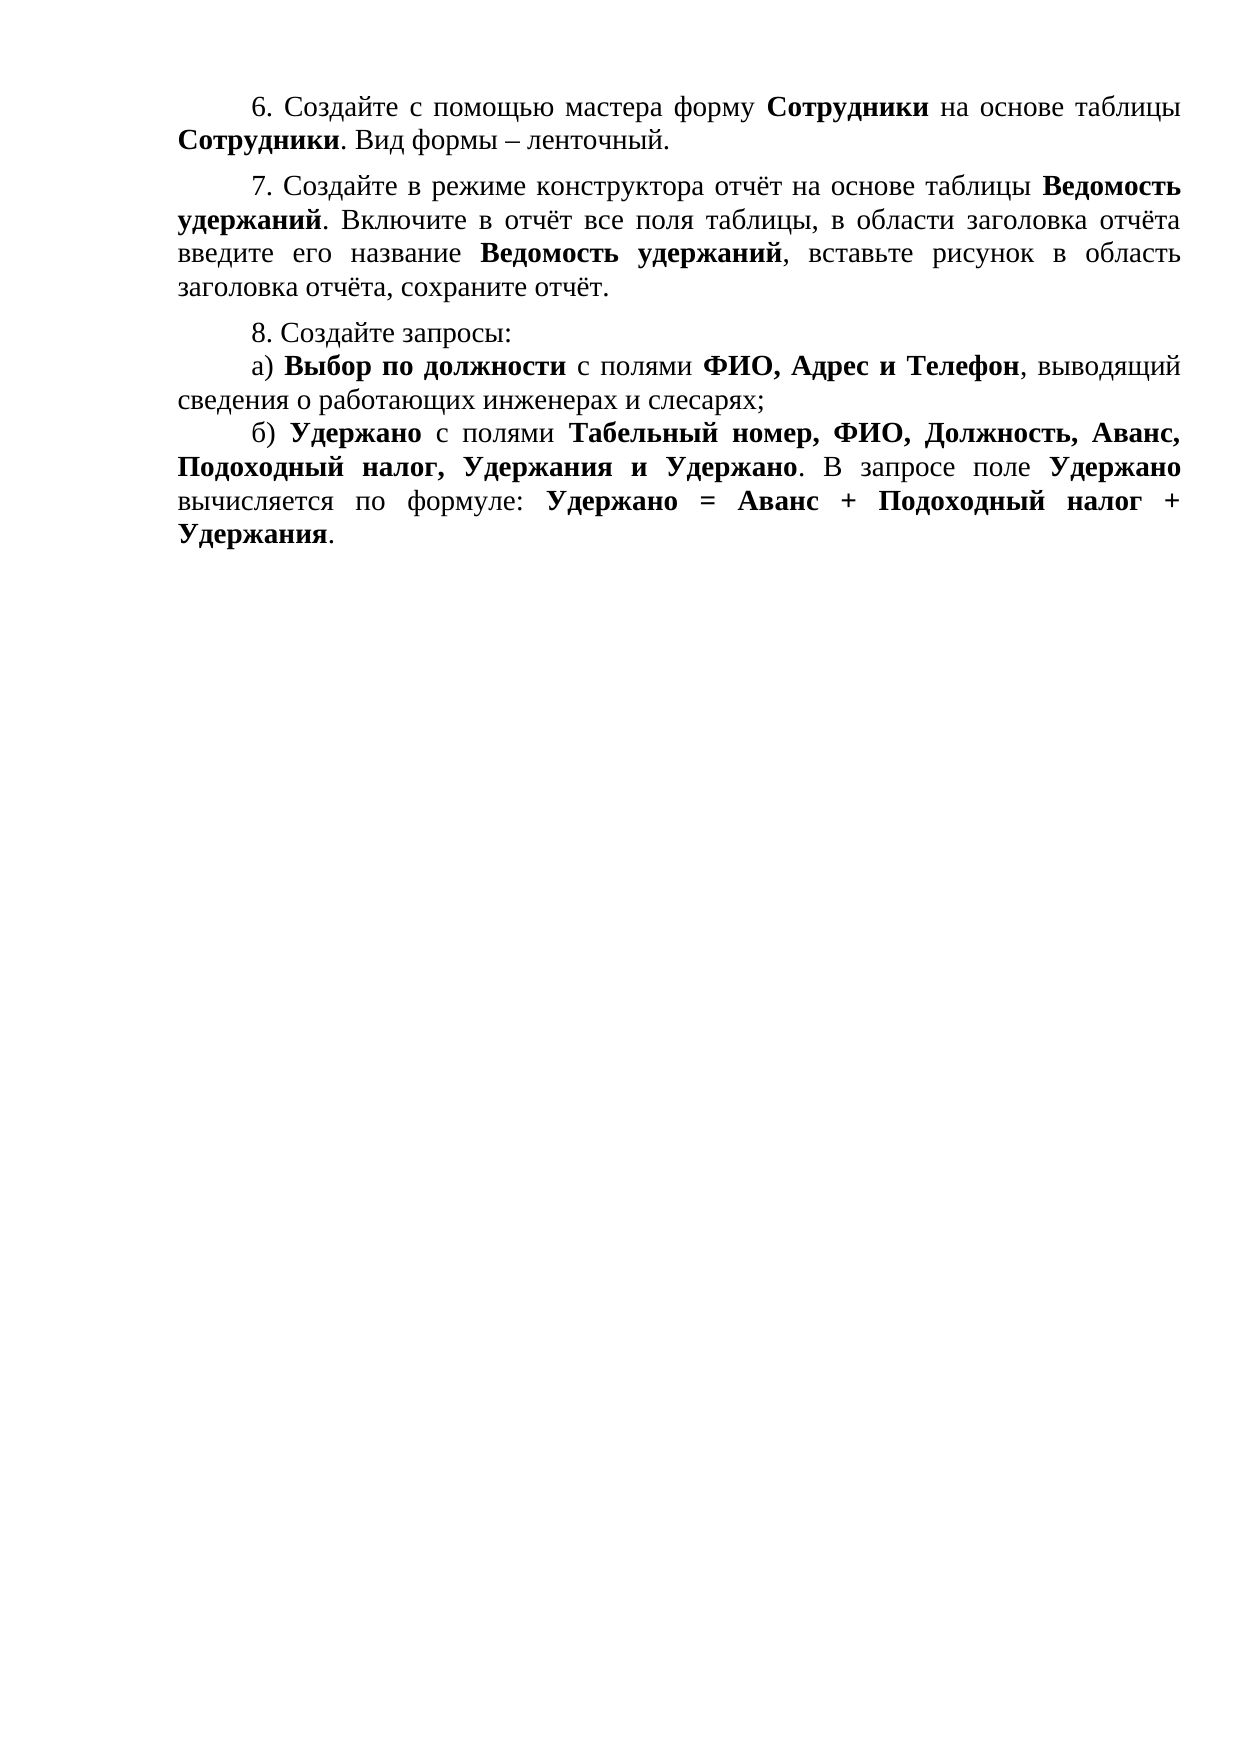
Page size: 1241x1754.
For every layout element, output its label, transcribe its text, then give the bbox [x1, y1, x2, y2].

text 7. Создайте в режиме конструктора отчёт на основе таблицы Ведомость удержаний. Включите в отчёт все поля таблицы, в области заголовка отчёта введите его название Ведомость удержаний, вставьте рисунок в область заголовка отчёта, сохраните отчёт. [177, 168, 1181, 302]
text 6. Создайте с помощью мастера форму Сотрудники на основе таблицы Сотрудники. Вид формы – ленточный. [177, 89, 1181, 156]
text б) Удержано с полями Табельный номер, ФИО, Должность, Аванс, Подоходный налог, Удержания и Удержано. В запросе поле Удержано вычисляется по формуле: Удержано = Аванс + Подоходный налог + Удержания. [177, 416, 1181, 550]
text 8. Создайте запросы: [177, 315, 1181, 348]
text а) Выбор по должности с полями ФИО, Адрес и Телефон, выводящий сведения о работающих инженерах и слесарях; [177, 348, 1181, 416]
